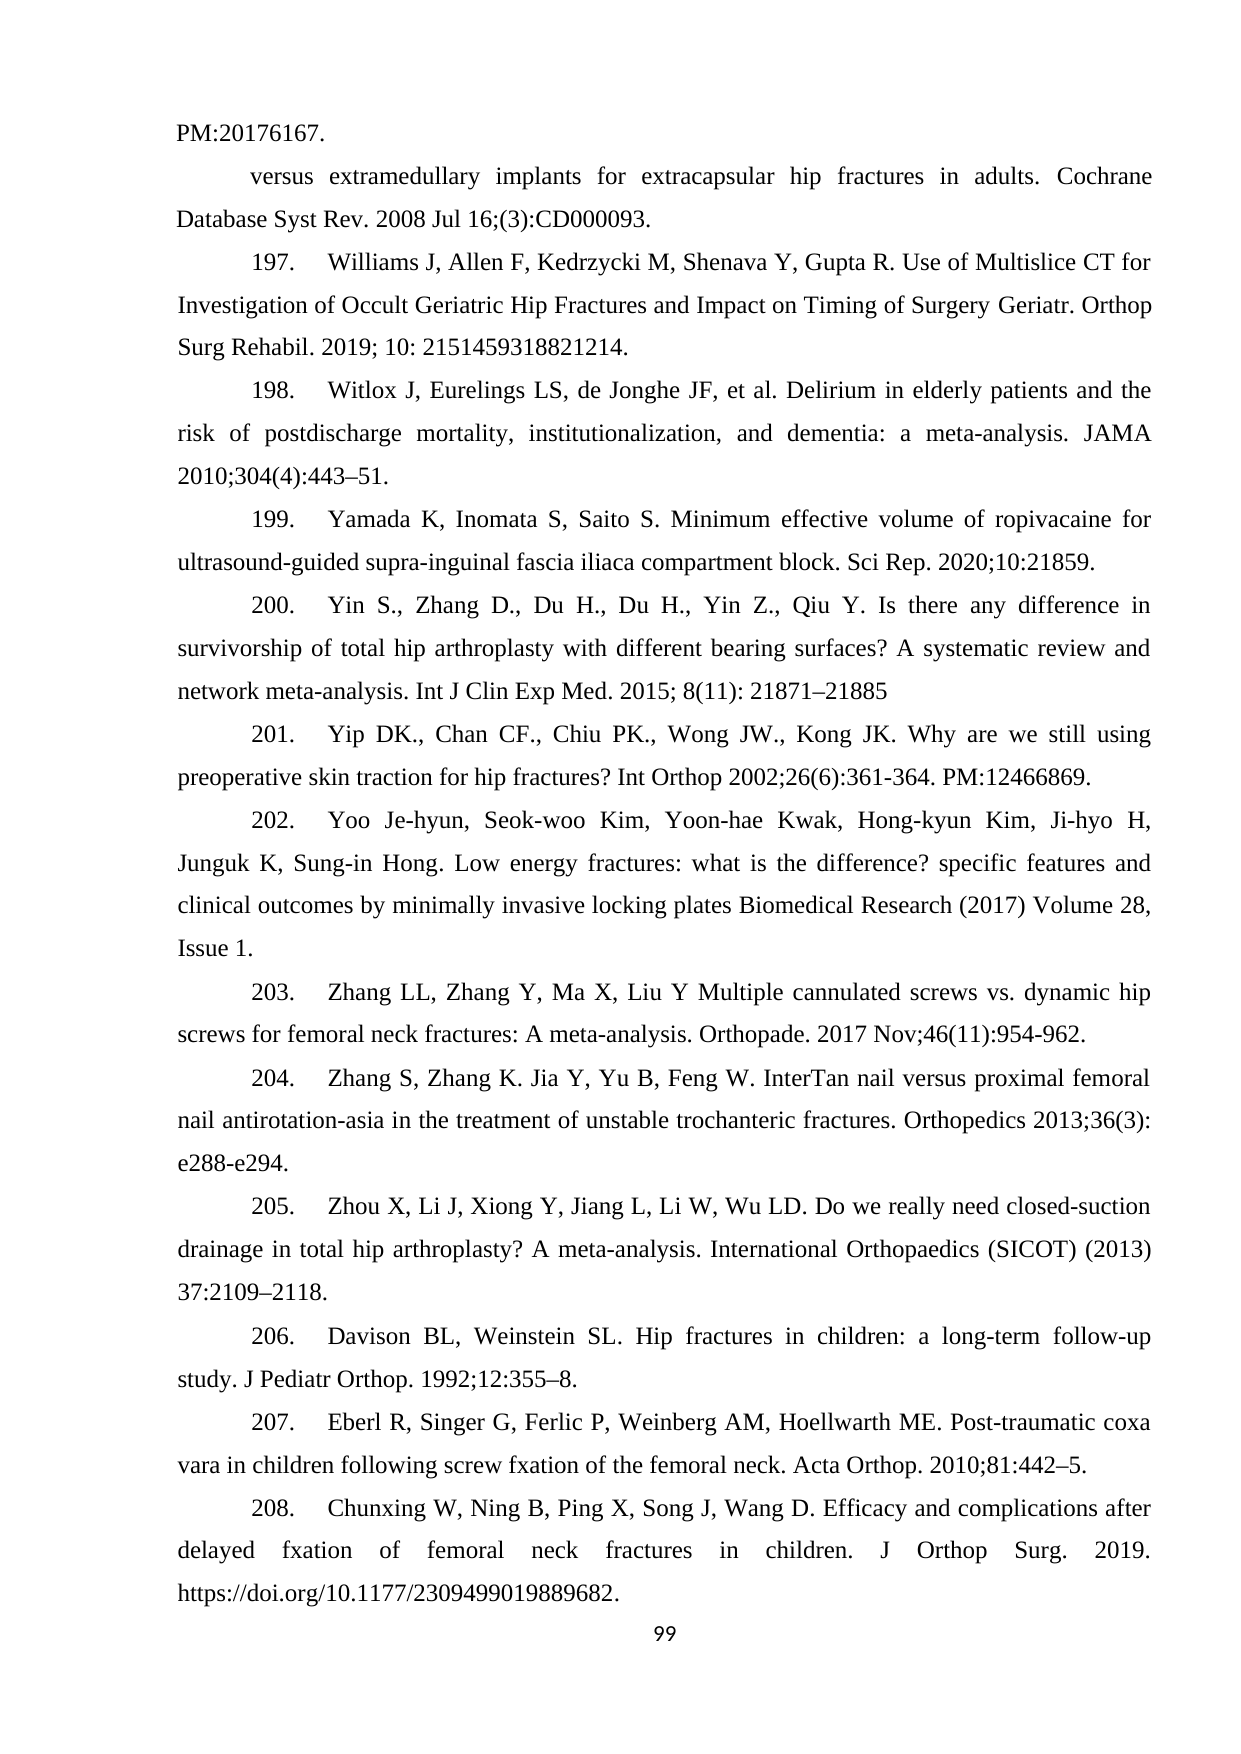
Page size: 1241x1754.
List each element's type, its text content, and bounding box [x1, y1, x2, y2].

list Chunxing W, Ning B, Ping X, Song J, Wang D. Efficacy and complications after delayed fxation of femoral neck fractures in children. J Orthop Surg. 2019. https://doi.org/10.1177/2309499019889682. [177, 1493, 1152, 1607]
list Davison BL, Weinstein SL. Hip fractures in children: a long-term follow-up study. J Pediatr Orthop. 1992;12:355–8. [177, 1321, 1152, 1393]
list Zhang S, Zhang K. Jia Y, Yu B, Feng W. InterTan nail versus proximal femoral nail antirotation-asia in the treatment of unstable trochanteric fractures. Orthopedics 2013;36(3): e288-e294. [177, 1063, 1152, 1176]
list Zhou X, Li J, Xiong Y, Jiang L, Li W, Wu LD. Do we really need closed-suction drainage in total hip arthroplasty? A meta-analysis. International Orthopaedics (SICOT) (2013) 37:2109–2118. [177, 1191, 1152, 1306]
text versus extramedullary implants for extracapsular hip fractures in adults. Cochrane Database Syst Rev. 2008 Jul 16;(3):CD000093. [176, 161, 1152, 233]
list Eberl R, Singer G, Ferlic P, Weinberg AM, Hoellwarth ME. Post-traumatic coxa vara in children following screw fxation of the femoral neck. Acta Orthop. 2010;81:442–5. [177, 1407, 1152, 1479]
list Williams J, Allen F, Kedrzycki M, Shenava Y, Gupta R. Use of Multislice CT for Investigation of Occult Geriatric Hip Fractures and Impact on Timing of Surgery Geriatr. Orthop Surg Rehabil. 2019; 10: 2151459318821214. [177, 247, 1152, 361]
list Zhang LL, Zhang Y, Ma X, Liu Y Multiple cannulated screws vs. dynamic hip screws for femoral neck fractures: A meta-analysis. Orthopade. 2017 Nov;46(11):954-962. [177, 977, 1152, 1048]
list Witlox J, Eurelings LS, de Jonghe JF, et al. Delirium in elderly patients and the risk of postdischarge mortality, institutionalization, and dementia: a meta-analysis. JAMA 2010;304(4):443–51. [177, 375, 1152, 489]
list Yoo Je-hyun, Seok-woo Kim, Yoon-hae Kwak, Hong-kyun Kim, Ji-hyo H, Junguk K, Sung-in Hong. Low energy fractures: what is the difference? specific features and clinical outcomes by minimally invasive locking plates Biomedical Research (2017) Volume 28, Issue 1. [177, 805, 1152, 962]
list Yip DK., Chan CF., Chiu PK., Wong JW., Kong JK. Why are we still using preoperative skin traction for hip fractures? Int Orthop 2002;26(6):361-364. PM:12466869. [177, 719, 1152, 791]
list Yin S., Zhang D., Du H., Du H., Yin Z., Qiu Y. Is there any difference in survivorship of total hip arthroplasty with different bearing surfaces? A systematic review and network meta-analysis. Int J Clin Exp Med. 2015; 8(11): 21871–21885 [177, 590, 1152, 705]
text PM:20176167. [176, 118, 1152, 147]
list Yamada K, Inomata S, Saito S. Minimum effective volume of ropivacaine for ultrasound-guided supra-inguinal fascia iliaca compartment block. Sci Rep. 2020;10:21859. [177, 504, 1152, 576]
